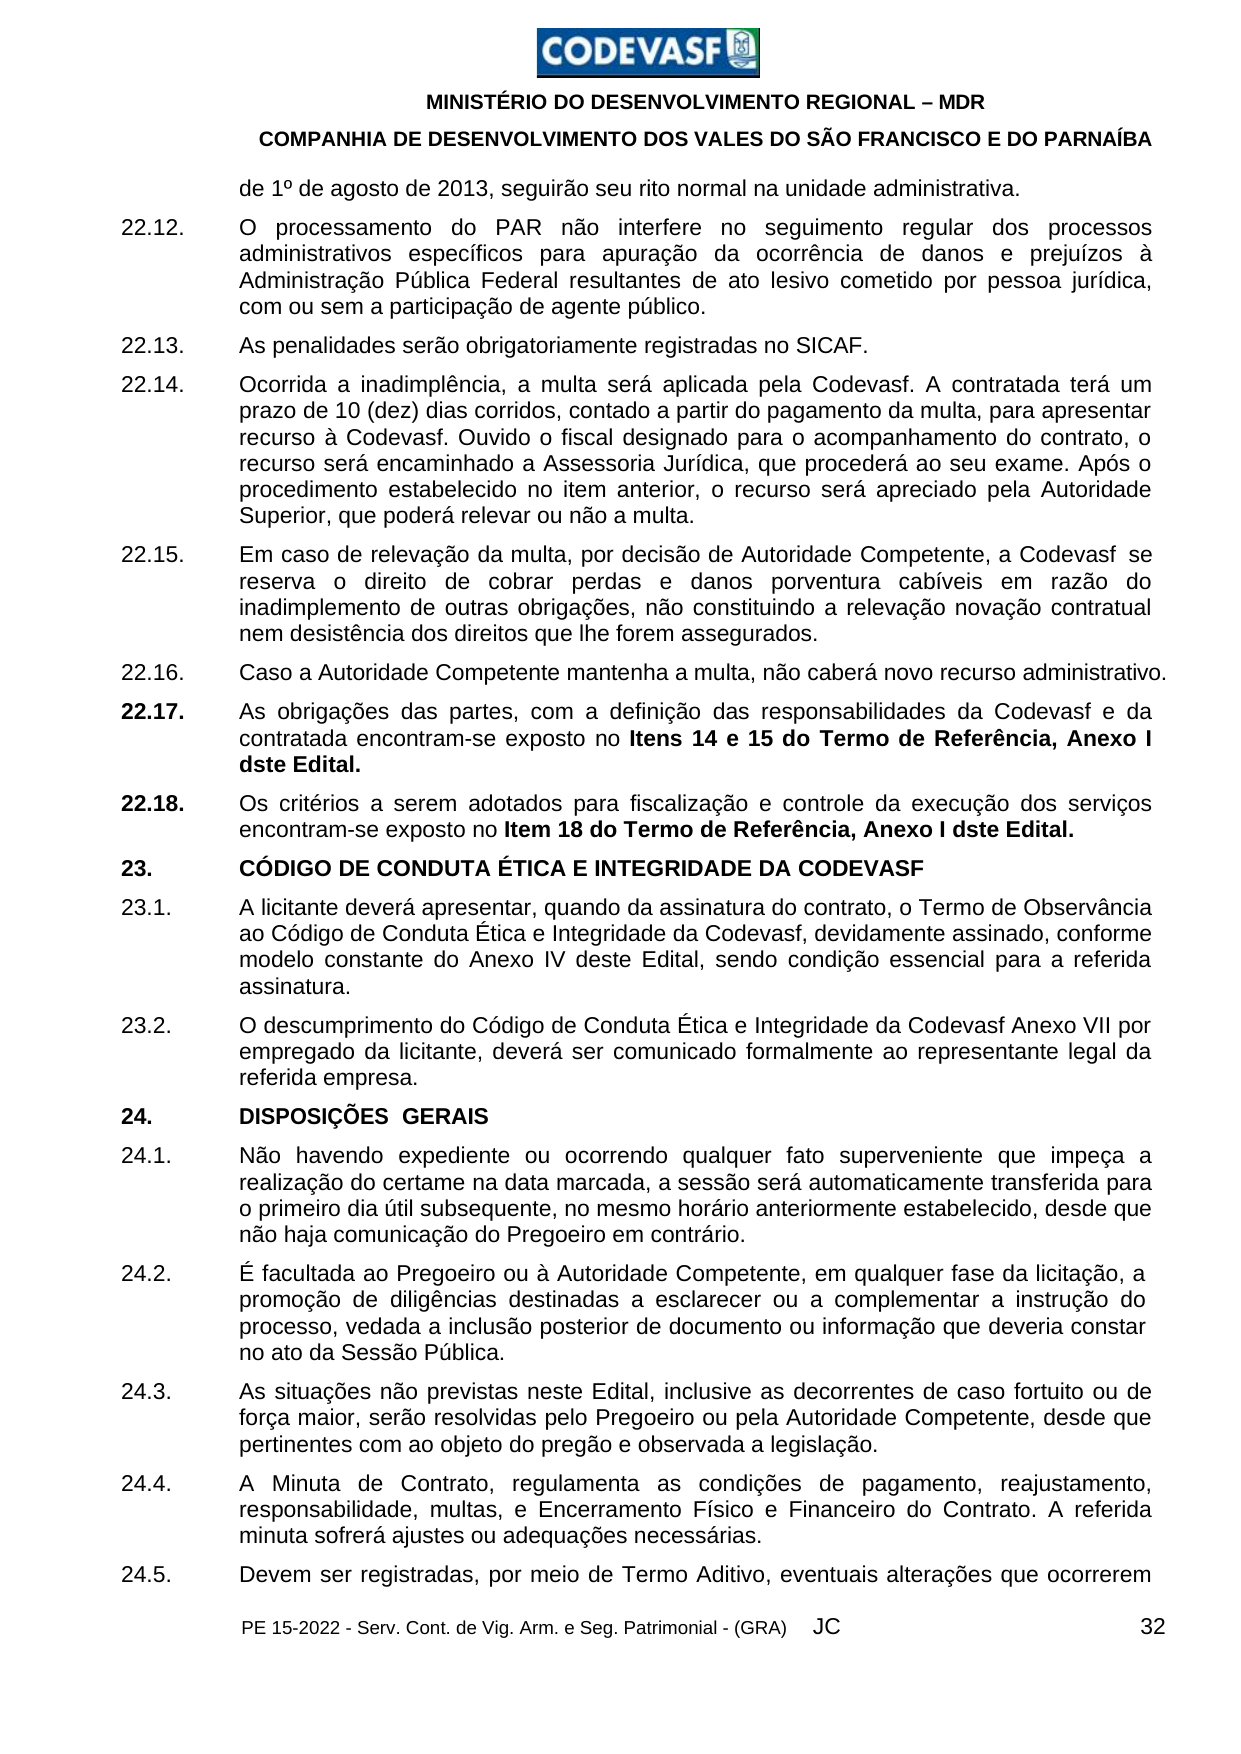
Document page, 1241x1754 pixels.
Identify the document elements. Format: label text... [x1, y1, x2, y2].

list O processamento do PAR não interfere no seguimento regular dos processos administrativos específicos para apuração da ocorrência de danos e prejuízos à Administração Pública Federal resultantes de ato lesivo cometido por pessoa jurídica, com ou sem a participação de agente público. [121, 214, 1153, 319]
list A Minuta de Contrato, regulamenta as condições de pagamento, reajustamento, responsabilidade, multas, e Encerramento Físico e Financeiro do Contrato. A referida minuta sofrerá ajustes ou adequações necessárias. [121, 1469, 1153, 1548]
list A licitante deverá apresentar, quando da assinatura do contrato, o Termo de Observância ao Código de Conduta Ética e Integridade da Codevasf, devidamente assinado, conforme modelo constante do Anexo IV deste Edital, sendo condição essencial para a referida assinatura. [121, 894, 1152, 999]
subtitle DISPOSIÇÕES GERAIS [121, 1103, 1176, 1129]
list Caso a Autoridade Competente mantenha a multa, não caberá novo recurso administrativo. [121, 659, 1176, 686]
subtitle CÓDIGO DE CONDUTA ÉTICA E INTEGRIDADE DA CODEVASF [121, 855, 1176, 881]
list As situações não previstas neste Edital, inclusive as decorrentes de caso fortuito ou de força maior, serão resolvidas pelo Pregoeiro ou pela Autoridade Competente, desde que pertinentes com ao objeto do pregão e observada a legislação. [121, 1378, 1153, 1457]
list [121, 175, 1152, 201]
list O descumprimento do Código de Conduta Ética e Integridade da Codevasf Anexo VII por empregado da licitante, deverá ser comunicado formalmente ao representante legal da referida empresa. [121, 1012, 1152, 1091]
list Os critérios a serem adotados para fiscalização e controle da execução dos serviços encontram-se exposto no Item 18 do Termo de Referência, Anexo I dste Edital. [121, 790, 1153, 842]
list As obrigações das partes, com a definição das responsabilidades da Codevasf e da contratada encontram-se exposto no Itens 14 e 15 do Termo de Referência, Anexo I dste Edital. [121, 698, 1153, 777]
list Em caso de relevação da multa, por decisão de Autoridade Competente, a Codevasf se reserva o direito de cobrar perdas e danos porventura cabíveis em razão do inadimplemento de outras obrigações, não constituindo a relevação novação contratual nem desistência dos direitos que lhe forem assegurados. [121, 541, 1152, 647]
list As penalidades serão obrigatoriamente registradas no SICAF. [121, 332, 1176, 358]
list Não havendo expediente ou ocorrendo qualquer fato superveniente que impeça a realização do certame na data marcada, a sessão será automaticamente transferida para o primeiro dia útil subsequente, no mesmo horário anteriormente estabelecido, desde que não haja comunicação do Pregoeiro em contrário. [121, 1142, 1152, 1247]
list Ocorrida a inadimplência, a multa será aplicada pela Codevasf. A contratada terá um prazo de 10 (dez) dias corridos, contado a partir do pagamento da multa, para apresentar recurso à Codevasf. Ouvido o fiscal designado para o acompanhamento do contrato, o recurso será encaminhado a Assessoria Jurídica, que procederá ao seu exame. Após o procedimento estabelecido no item anterior, o recurso será apreciado pela Autoridade Superior, que poderá relevar ou não a multa. [121, 371, 1152, 529]
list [121, 1561, 1153, 1587]
picture [536, 28, 760, 78]
list É facultada ao Pregoeiro ou à Autoridade Competente, em qualquer fase da licitação, a promoção de diligências destinadas a esclarecer ou a complementar a instrução do processo, vedada a inclusão posterior de documento ou informação que deveria constar no ato da Sessão Pública. [121, 1260, 1146, 1365]
